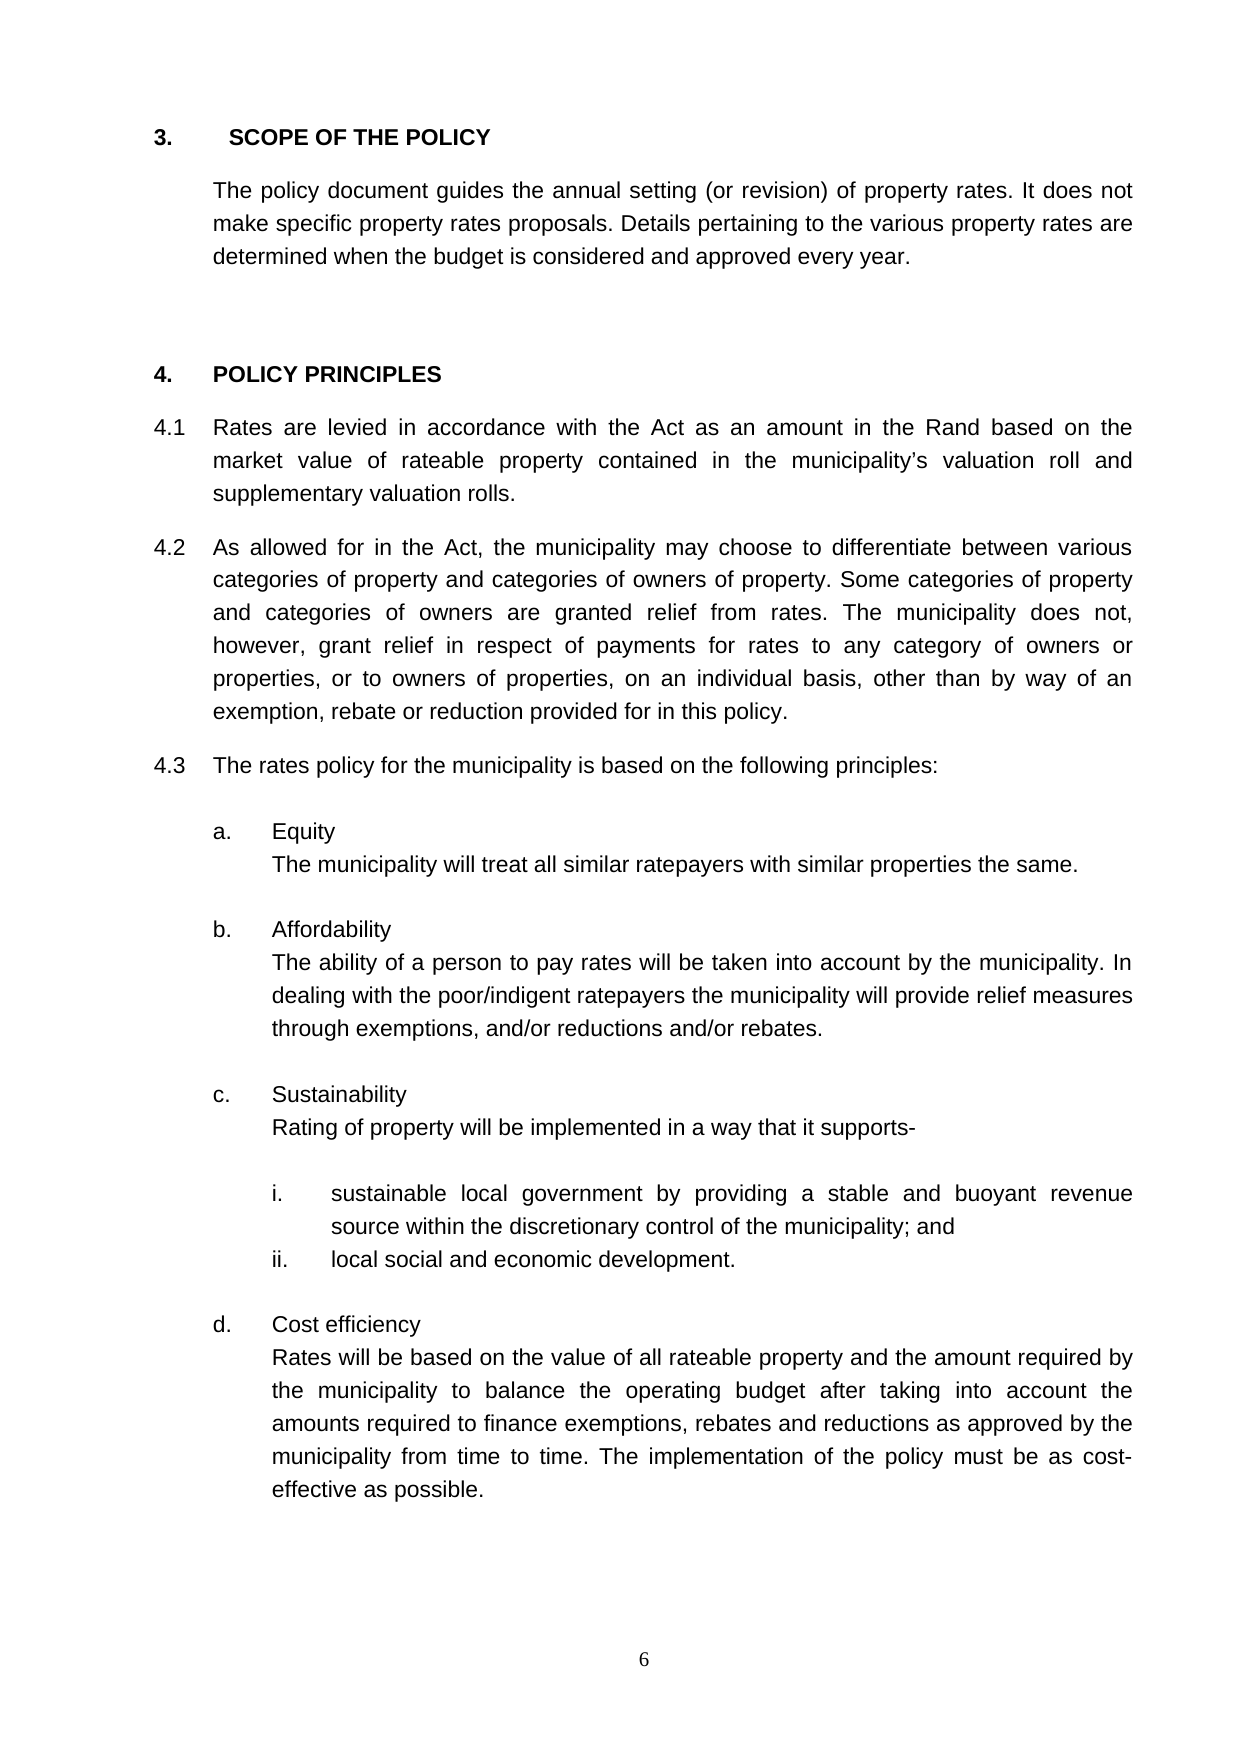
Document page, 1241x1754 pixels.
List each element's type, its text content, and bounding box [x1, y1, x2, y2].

list Rates will be based on the value of all rateable property and the amount required by the municipality to balance the operating budget after taking into account the amounts required to finance exemptions, rebates and reductions as approved by the municipality from time to time. The implementation of the policy must be as cost-effective as possible. [272, 1344, 1134, 1502]
list Affordability [213, 916, 1134, 943]
list sustainable local government by providing a stable and buoyant revenue source within the discretionary control of the municipality; and [272, 1180, 1134, 1239]
list Equity [213, 818, 1134, 844]
text The policy document guides the annual setting (or revision) of property rates. It does not make specific property rates proposals. Details pertaining to the various property rates are determined when the budget is considered and approved every year. [213, 177, 1134, 269]
list local social and economic development. [272, 1246, 1134, 1272]
text 4. POLICY PRINCIPLES [153, 361, 1134, 387]
text 3. SCOPE OF THE POLICY [153, 124, 1134, 150]
text 4.1 Rates are levied in accordance with the Act as an amount in the Rand based on the market value of rateable property contained in the municipality’s valuation roll and supplementary valuation rolls. [153, 414, 1134, 506]
list The municipality will treat all similar ratepayers with similar properties the same. [272, 851, 1134, 877]
list Rating of property will be implemented in a way that it supports- [272, 1114, 1134, 1140]
list The rates policy for the municipality is based on the following principles: [153, 752, 1134, 778]
list Sustainability [213, 1081, 1134, 1107]
text 4.2 As allowed for in the Act, the municipality may choose to differentiate between various categories of property and categories of owners of property. Some categories of property and categories of owners are granted relief from rates. The municipality does not, however, grant relief in respect of payments for rates to any category of owners or properties, or to owners of properties, on an individual basis, other than by way of an exemption, rebate or reduction provided for in this policy. [153, 533, 1134, 724]
list Cost efficiency [213, 1311, 1134, 1338]
list The ability of a person to pay rates will be taken into account by the municipality. In dealing with the poor/indigent ratepayers the municipality will provide relief measures through exemptions, and/or reductions and/or rebates. [272, 949, 1134, 1041]
